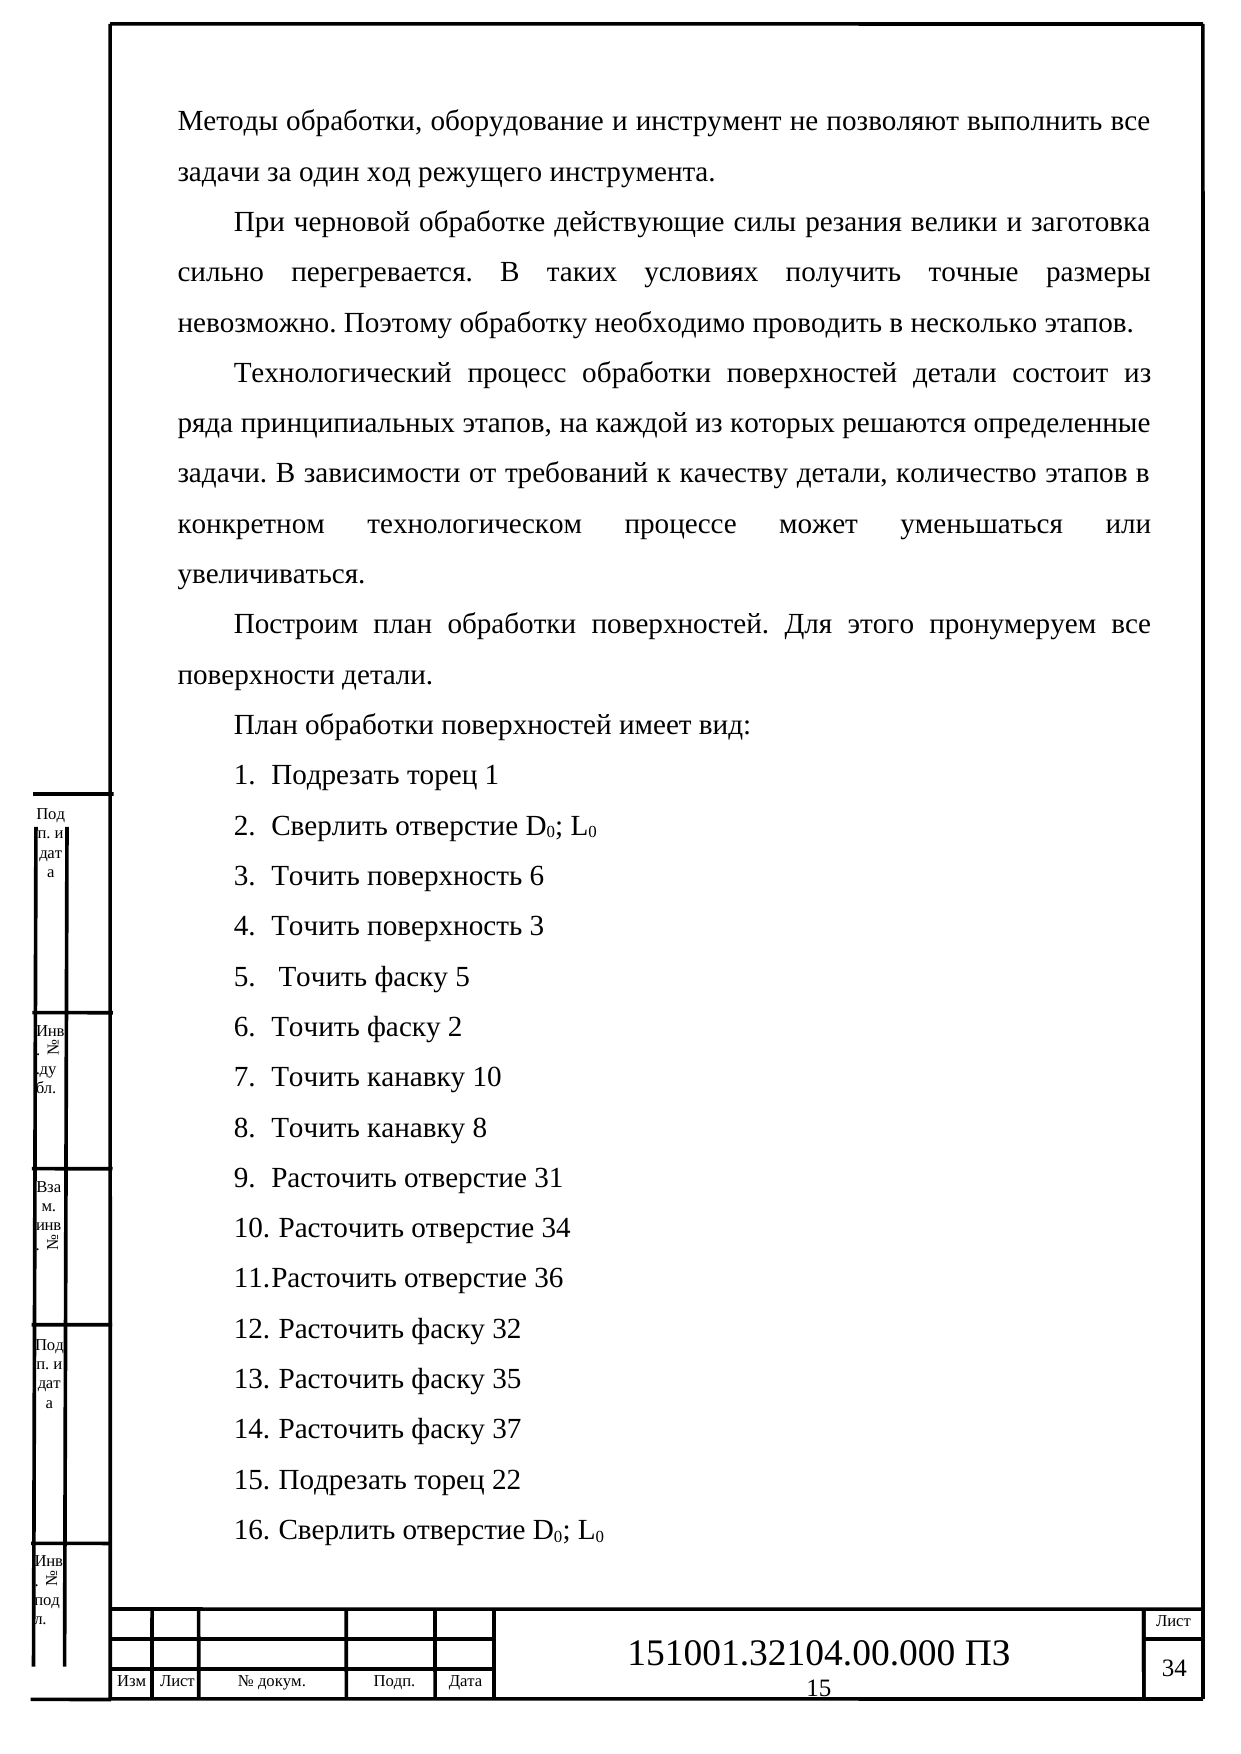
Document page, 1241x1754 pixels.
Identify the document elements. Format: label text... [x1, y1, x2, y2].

list Сверлить отверстие D0; L0 [233, 808, 1152, 841]
text Построим план обработки поверхностей. Для этого пронумеруем все поверхности детали. [177, 607, 1152, 690]
list Точить поверхность 6 [233, 858, 1152, 892]
list Подрезать торец 22 [233, 1462, 1152, 1495]
list Точить фаску 2 [233, 1009, 1152, 1043]
list Точить фаску 5 [233, 959, 1152, 992]
list Расточить фаску 35 [233, 1361, 1152, 1395]
list Расточить фаску 37 [233, 1412, 1152, 1445]
list Подрезать торец 1 [233, 757, 1152, 791]
list Точить канавку 10 [233, 1059, 1152, 1093]
list Расточить отверстие 36 [233, 1261, 1152, 1294]
list Точить канавку 8 [233, 1110, 1152, 1143]
list Расточить фаску 32 [233, 1311, 1152, 1344]
list Расточить отверстие 31 [233, 1160, 1152, 1193]
list Сверлить отверстие D0; L0 [233, 1512, 1152, 1546]
text Технологический процесс обработки поверхностей детали состоит из ряда принципиальных этапов, на каждой из которых решаются определенные задачи. В зависимости от требований к качеству детали, количество этапов в конкретном технологическом процессе может уменьшаться или увеличиваться. [177, 355, 1152, 590]
list Точить поверхность 3 [233, 908, 1152, 942]
text При черновой обработке действующие силы резания велики и заготовка сильно перегревается. В таких условиях получить точные размеры невозможно. Поэтому обработку необходимо проводить в несколько этапов. [177, 204, 1152, 338]
text План обработки поверхностей имеет вид: [177, 707, 1152, 741]
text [177, 103, 1152, 187]
list Расточить отверстие 34 [233, 1210, 1152, 1244]
